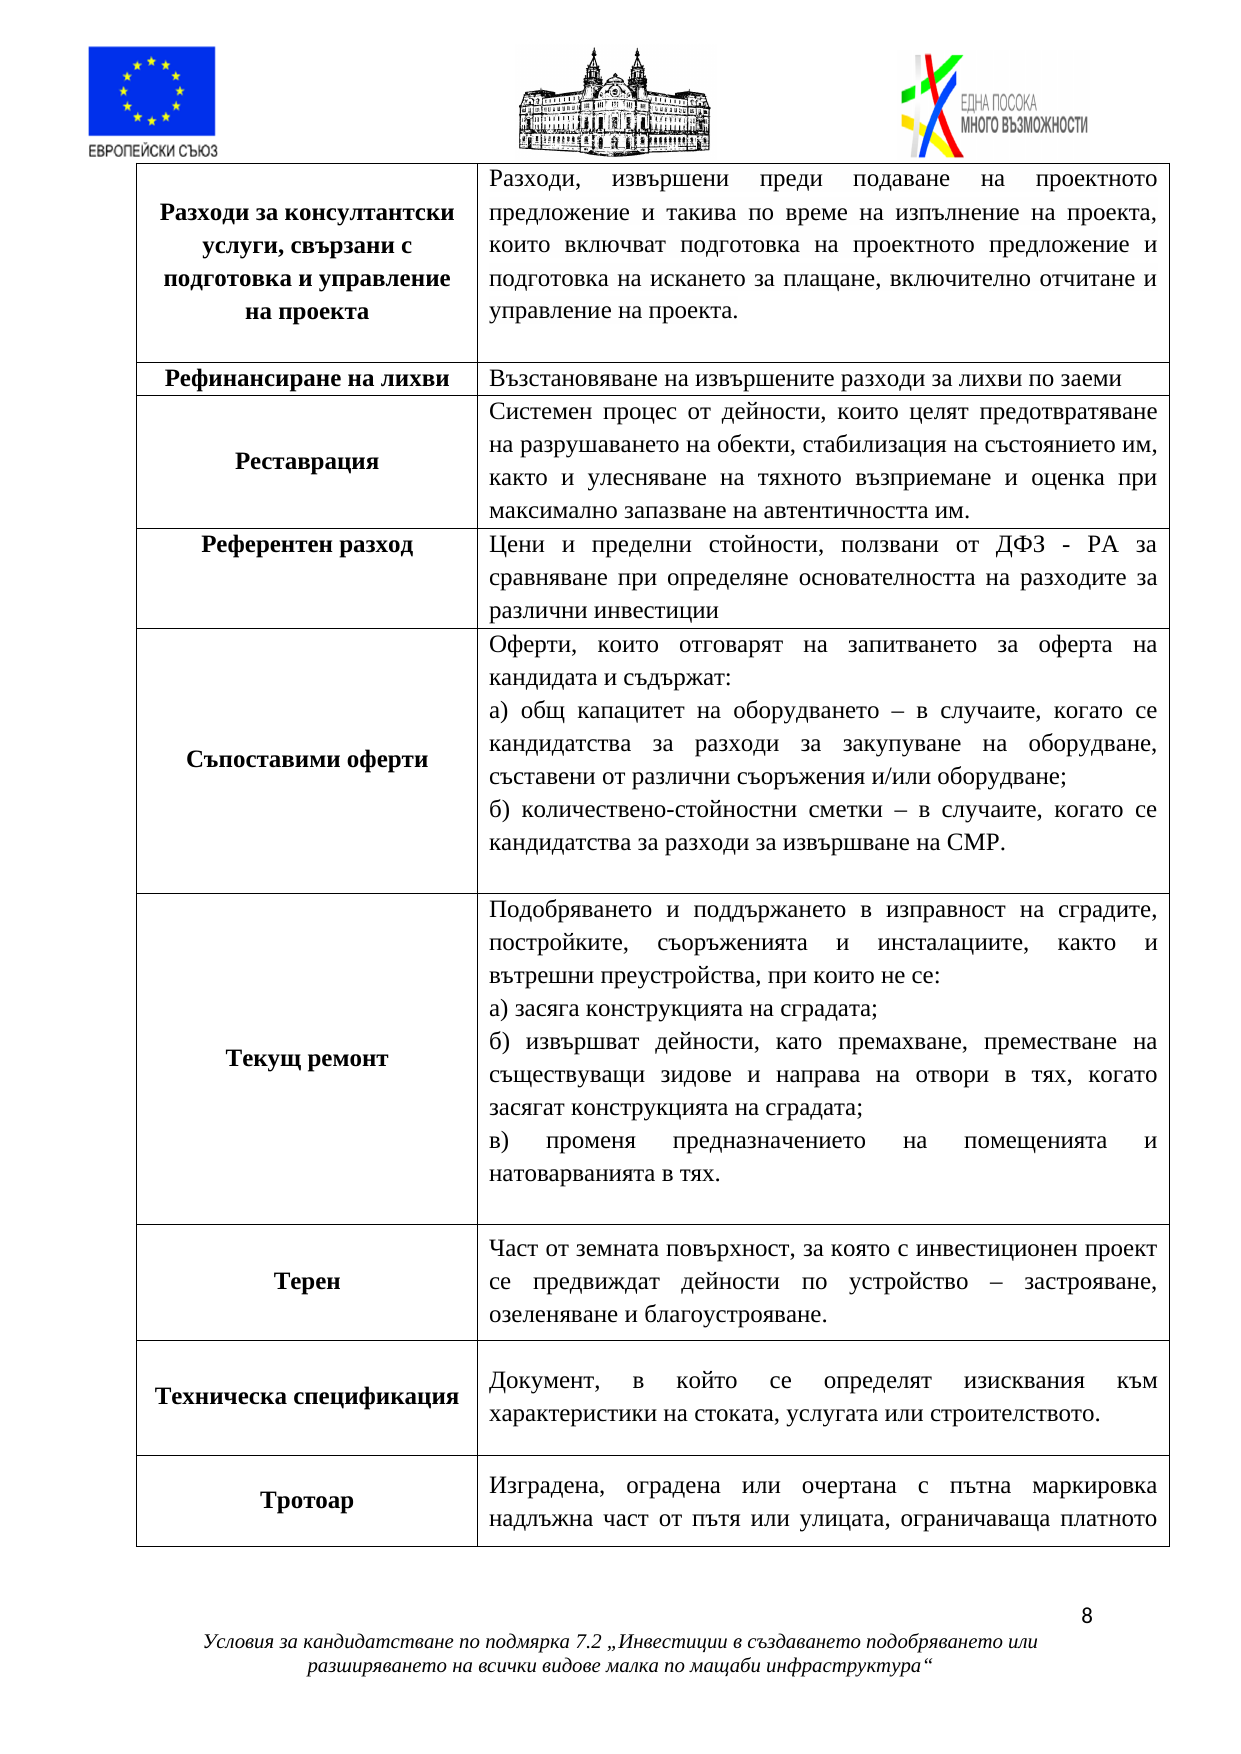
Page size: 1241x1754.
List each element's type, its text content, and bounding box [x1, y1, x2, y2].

table_cell Възстановяване на извършените разходи за лихви по заеми [478, 363, 1169, 395]
table_cell Разходи, извършени преди подаване на проектното предложение и такива по време на изпълнение на проекта, които включват подготовка на проектното предложение и подготовка на искането за плащане, включително отчитане и управление на проекта. [478, 164, 1169, 362]
table_cell Текущ ремонт [137, 894, 477, 1224]
table_cell Разходи за консултантски услуги, свързани с подготовка и управление на проекта [137, 164, 477, 362]
table_cell Цени и пределни стойности, ползвани от ДФЗ - РА за сравняване при определяне основателността на разходите за различни инвестиции [478, 529, 1169, 628]
table_cell Тротоар [137, 1456, 477, 1546]
table_cell Подобряването и поддържането в изправност на сградите, постройките, съоръженията и инсталациите, както и вътрешни преустройства, при които не се: а) засяга конструкцията на сградата; б) извършват дейности, като премахване, преместване на съществуващи зидове и направа на отвори в тях, когато засягат конструкцията на сградата; в) променя предназначението на помещенията и натоварванията в тях. [478, 894, 1169, 1224]
picture [88, 45, 219, 160]
table_cell Системен процес от дейности, които целят предотвратяване на разрушаването на обекти, стабилизация на състоянието им, както и улесняване на тяхното възприемане и оценка при максимално запазване на автентичността им. [478, 396, 1169, 528]
table_cell Част от земната повърхност, за която с инвестиционен проект се предвиждат дейности по устройство – застрояване, озеленяване и благоустрояване. [478, 1225, 1169, 1339]
table_cell Реставрация [137, 396, 477, 528]
table_cell Техническа спецификация [137, 1341, 477, 1455]
picture [896, 50, 1090, 160]
table_cell Документ, в който се определят изисквания към характеристики на стоката, услугата или строителството. [478, 1341, 1169, 1455]
table_cell Съпоставими оферти [137, 629, 477, 893]
table_cell Терен [137, 1225, 477, 1339]
picture [514, 44, 718, 160]
table_cell Оферти, които отговарят на запитването за оферта на кандидата и съдържат: а) общ капацитет на оборудването – в случаите, когато се кандидатства за разходи за закупуване на оборудване, съставени от различни съоръжения и/или оборудване; б) количествено-стойностни сметки – в случаите, когато се кандидатства за разходи за извършване на СМР. [478, 629, 1169, 893]
table_cell Рефинансиране на лихви [137, 363, 477, 395]
table_cell Референтен разход [137, 529, 477, 628]
